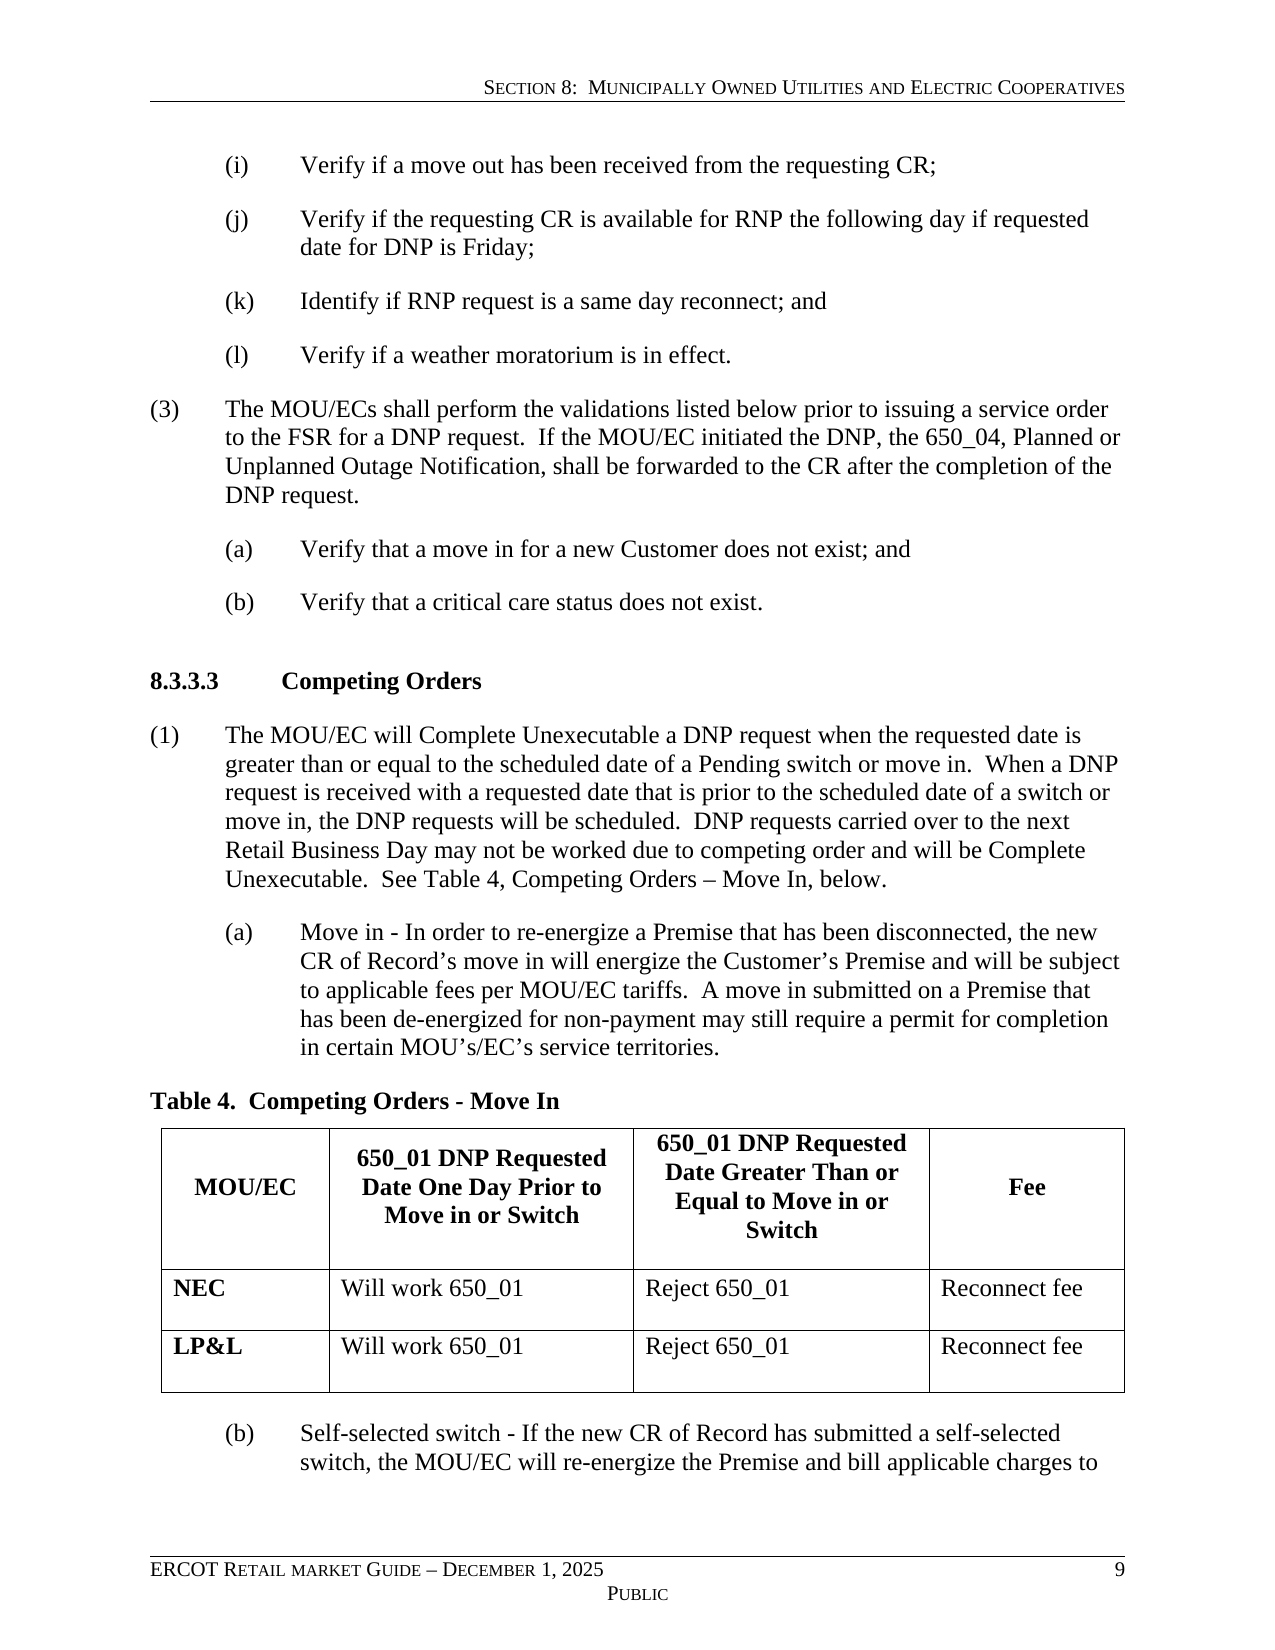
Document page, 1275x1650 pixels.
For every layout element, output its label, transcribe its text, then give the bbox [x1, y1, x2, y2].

table_header 650_01 DNP Requested Date One Day Prior to Move in or Switch [330, 1129, 633, 1268]
table_header MOU/EC [162, 1129, 329, 1268]
table_header Fee [930, 1129, 1124, 1268]
list (b) Verify that a critical care status does not exist. [225, 587, 1125, 616]
list (3) The MOU/ECs shall perform the validations listed below prior to issuing a service order to the FSR for a DNP request. If the MOU/EC initiated the DNP, the 650_04, Planned or Unplanned Outage Notification, shall be forwarded to the CR after the completion of the DNP request. [150, 394, 1125, 509]
list (i) Verify if a move out has been received from the requesting CR; [225, 150, 1125, 179]
text (1) The MOU/EC will Complete Unexecutable a DNP request when the requested date is greater than or equal to the scheduled date of a Pending switch or move in. When a DNP request is received with a requested date that is prior to the scheduled date of a switch or move in, the DNP requests will be scheduled. DNP requests carried over to the next Retail Business Day may not be worked due to competing order and will be Complete Unexecutable. See Table 4, Competing Orders – Move In, below. [150, 720, 1125, 892]
table_cell Reconnect fee [930, 1331, 1124, 1392]
table_cell NEC [162, 1270, 329, 1330]
table_cell Will work 650_01 [330, 1331, 633, 1392]
list (a) Verify that a move in for a new Customer does not exist; and [225, 534, 1125, 562]
list (l) Verify if a weather moratorium is in effect. [225, 340, 1125, 369]
table_cell Reconnect fee [930, 1270, 1124, 1330]
table_cell LP&L [162, 1331, 329, 1392]
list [225, 1418, 1125, 1476]
table_cell Reject 650_01 [634, 1270, 929, 1330]
list (k) Identify if RNP request is a same day reconnect; and [225, 286, 1125, 315]
table_header 650_01 DNP Requested Date Greater Than or Equal to Move in or Switch [634, 1129, 929, 1268]
list (a) Move in - In order to re-energize a Premise that has been disconnected, the new CR of Record’s move in will energize the Customer’s Premise and will be subject to applicable fees per MOU/EC tariffs. A move in submitted on a Premise that has been de-energized for non-payment may still require a permit for completion in certain MOU’s/EC’s service territories. [225, 917, 1125, 1061]
table_cell Reject 650_01 [634, 1331, 929, 1392]
text 8.3.3.3 Competing Orders [150, 666, 1125, 695]
table_cell Will work 650_01 [330, 1270, 633, 1330]
list (j) Verify if the requesting CR is available for RNP the following day if requested date for DNP is Friday; [225, 204, 1125, 261]
text Table 4. Competing Orders - Move In [150, 1086, 1125, 1115]
